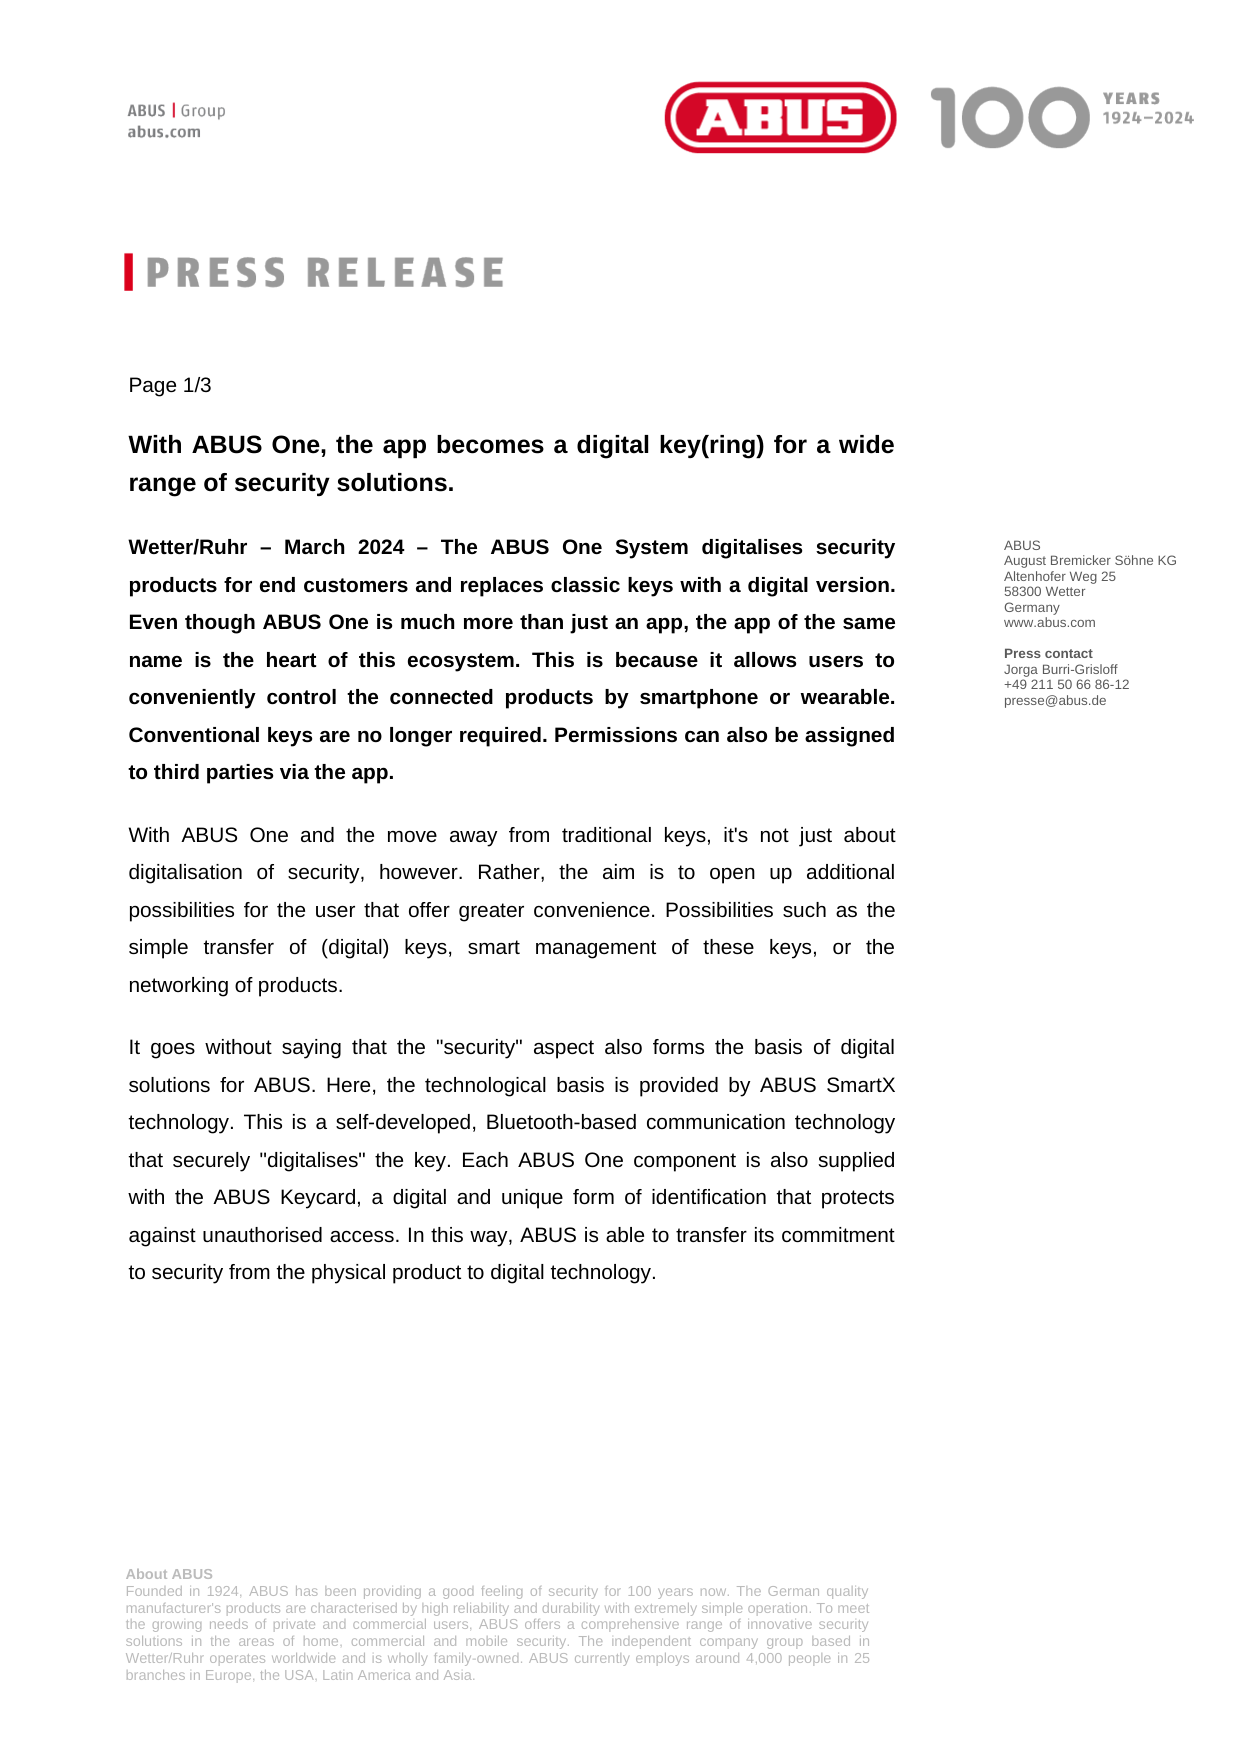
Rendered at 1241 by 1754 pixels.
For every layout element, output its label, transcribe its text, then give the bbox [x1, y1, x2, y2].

text It goes without saying that the "security" aspect also forms the basis of digital solutions for ABUS. Here, the technological basis is provided by ABUS SmartX technology. This is a self-developed, Bluetooth-based communication technology that securely "digitalises" the key. Each ABUS One component is also supplied with the ABUS Keycard, a digital and unique form of identification that protects against unauthorised access. In this way, ABUS is able to transfer its commitment to security from the physical product to digital technology. [128, 1022, 897, 1284]
text Wetter/Ruhr – March 2024 – The ABUS One System digitalises security products for end customers and replaces classic keys with a digital version. Even though ABUS One is much more than just an app, the app of the same name is the heart of this ecosystem. This is because it allows users to conveniently control the connected products by smartphone or wearable. Conventional keys are no longer required. Permissions can also be assigned to third parties via the app. [128, 522, 897, 784]
text With ABUS One, the app becomes a digital key(ring) for a wide range of security solutions. [128, 422, 896, 497]
picture [0, 6, 1241, 331]
text Page 1/3 [128, 359, 897, 397]
text With ABUS One and the move away from traditional keys, it's not just about digitalisation of security, however. Rather, the aim is to open up additional possibilities for the user that offer greater convenience. Possibilities such as the simple transfer of (digital) keys, smart management of these keys, or the networking of products. [128, 809, 897, 997]
